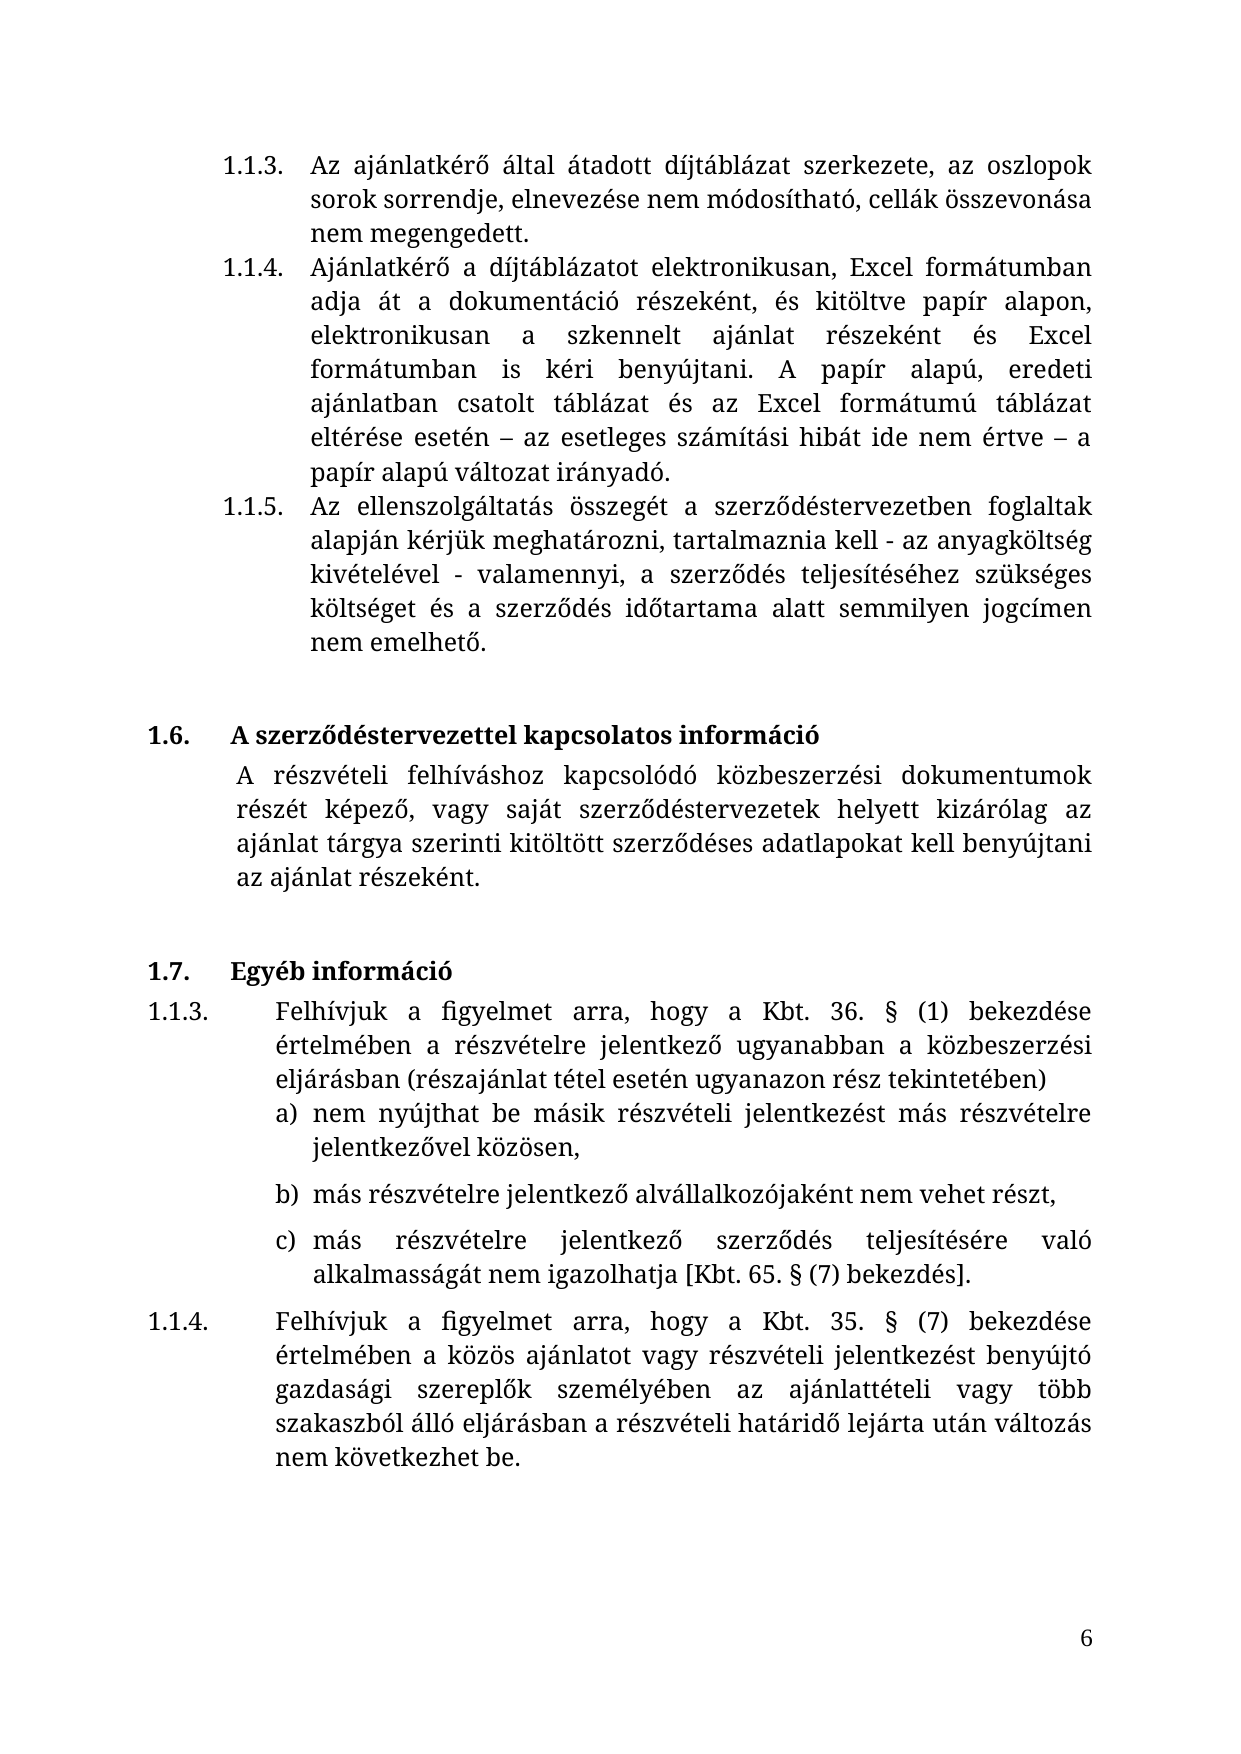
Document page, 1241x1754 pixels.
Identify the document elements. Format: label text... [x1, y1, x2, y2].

list más részvételre jelentkező szerződés teljesítésére való alkalmasságát nem igazolhatja [Kbt. 65. § (7) bekezdés]. [275, 1223, 1093, 1291]
list Az ajánlatkérő által átadott díjtáblázat szerkezete, az oszlopok sorok sorrendje, elnevezése nem módosítható, cellák összevonása nem megengedett. [223, 148, 1093, 250]
list Felhívjuk a figyelmet arra, hogy a Kbt. 35. § (7) bekezdése értelmében a közös ajánlatot vagy részvételi jelentkezést benyújtó gazdasági szereplők személyében az ajánlattételi vagy több szakaszból álló eljárásban a részvételi határidő lejárta után változás nem következhet be. [148, 1303, 1093, 1474]
subtitle Egyéb információ [148, 953, 1093, 987]
list Felhívjuk a figyelmet arra, hogy a Kbt. 36. § (1) bekezdése értelmében a részvételre jelentkező ugyanabban a közbeszerzési eljárásban (részajánlat tétel esetén ugyanazon rész tekintetében) [148, 993, 1093, 1096]
list más részvételre jelentkező alvállalkozójaként nem vehet részt, [275, 1176, 1093, 1210]
subtitle A szerződéstervezettel kapcsolatos információ [148, 718, 1093, 752]
list Ajánlatkérő a díjtáblázatot elektronikusan, Excel formátumban adja át a dokumentáció részeként, és kitöltve papír alapon, elektronikusan a szkennelt ajánlat részeként és Excel formátumban is kéri benyújtani. A papír alapú, eredeti ajánlatban csatolt táblázat és az Excel formátumú táblázat eltérése esetén – az esetleges számítási hibát ide nem értve – a papír alapú változat irányadó. [223, 250, 1093, 488]
list Az ellenszolgáltatás összegét a szerződéstervezetben foglaltak alapján kérjük meghatározni, tartalmaznia kell - az anyagköltség kivételével - valamennyi, a szerződés teljesítéséhez szükséges költséget és a szerződés időtartama alatt semmilyen jogcímen nem emelhető. [223, 488, 1093, 658]
text A részvételi felhíváshoz kapcsolódó közbeszerzési dokumentumok részét képező, vagy saját szerződéstervezetek helyett kizárólag az ajánlat tárgya szerinti kitöltött szerződéses adatlapokat kell benyújtani az ajánlat részeként. [236, 758, 1093, 894]
list nem nyújthat be másik részvételi jelentkezést más részvételre jelentkezővel közösen, [275, 1096, 1093, 1164]
